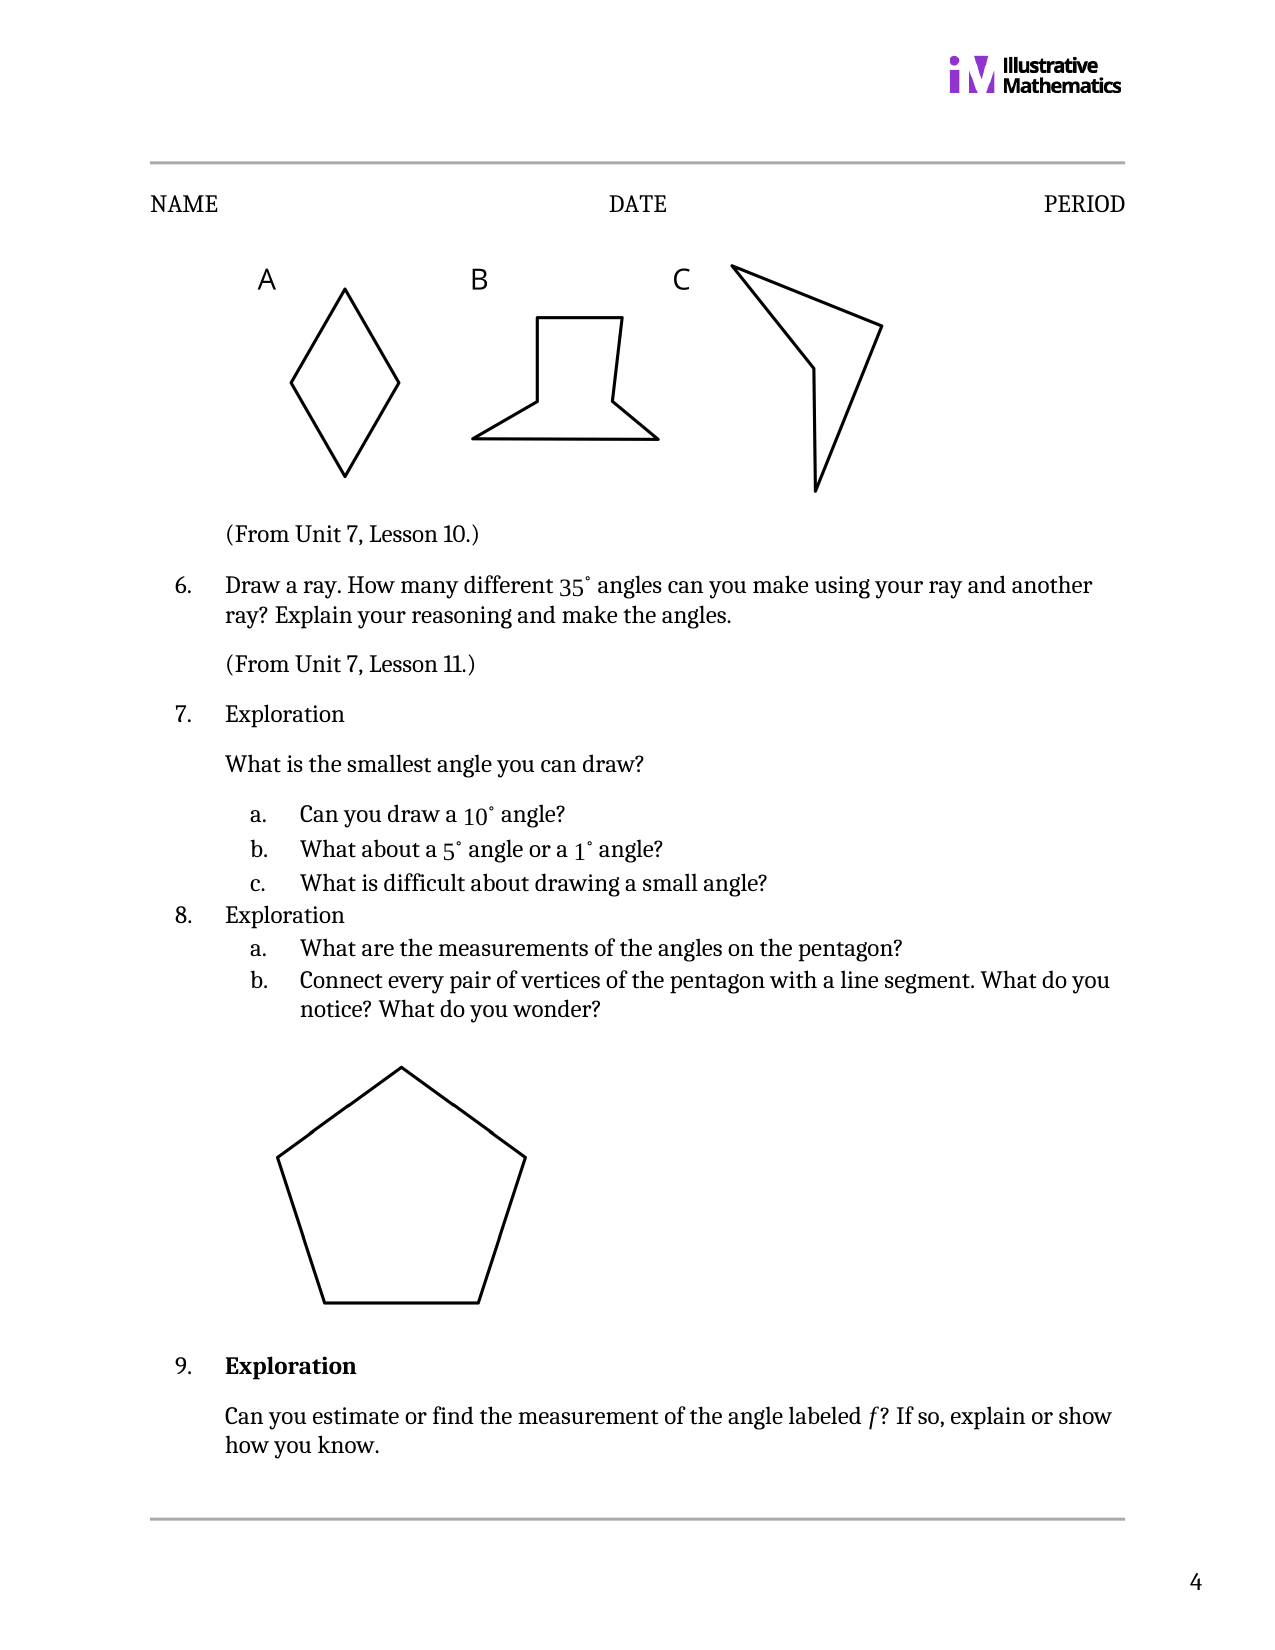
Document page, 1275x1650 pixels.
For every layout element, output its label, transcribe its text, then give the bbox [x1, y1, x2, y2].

list Exploration [175, 1352, 1125, 1381]
picture [243, 247, 919, 510]
list What is the smallest angle you can draw? [175, 749, 1125, 778]
list Exploration [175, 700, 1125, 729]
list (From Unit 7, Lesson 11.) [175, 650, 1125, 679]
list Can you estimate or find the measurement of the angle labeled ? If so, explain or show how you know. [175, 1402, 1125, 1459]
list What are the measurements of the angles on the pentagon? [250, 934, 1125, 963]
list Draw a ray. How many different angles can you make using your ray and another ray? Explain your reasoning and make the angles. [175, 569, 1125, 629]
list What about a angle or a angle? [250, 834, 1125, 865]
list (From Unit 7, Lesson 10.) [175, 520, 1125, 549]
picture [949, 55, 1121, 93]
list What is difficult about drawing a small angle? [250, 869, 1125, 898]
picture [243, 1027, 559, 1343]
list Connect every pair of vertices of the pentagon with a line segment. What do you notice? What do you wonder? [250, 966, 1125, 1024]
list Exploration [175, 901, 1125, 930]
list Can you draw a angle? [250, 799, 1125, 830]
